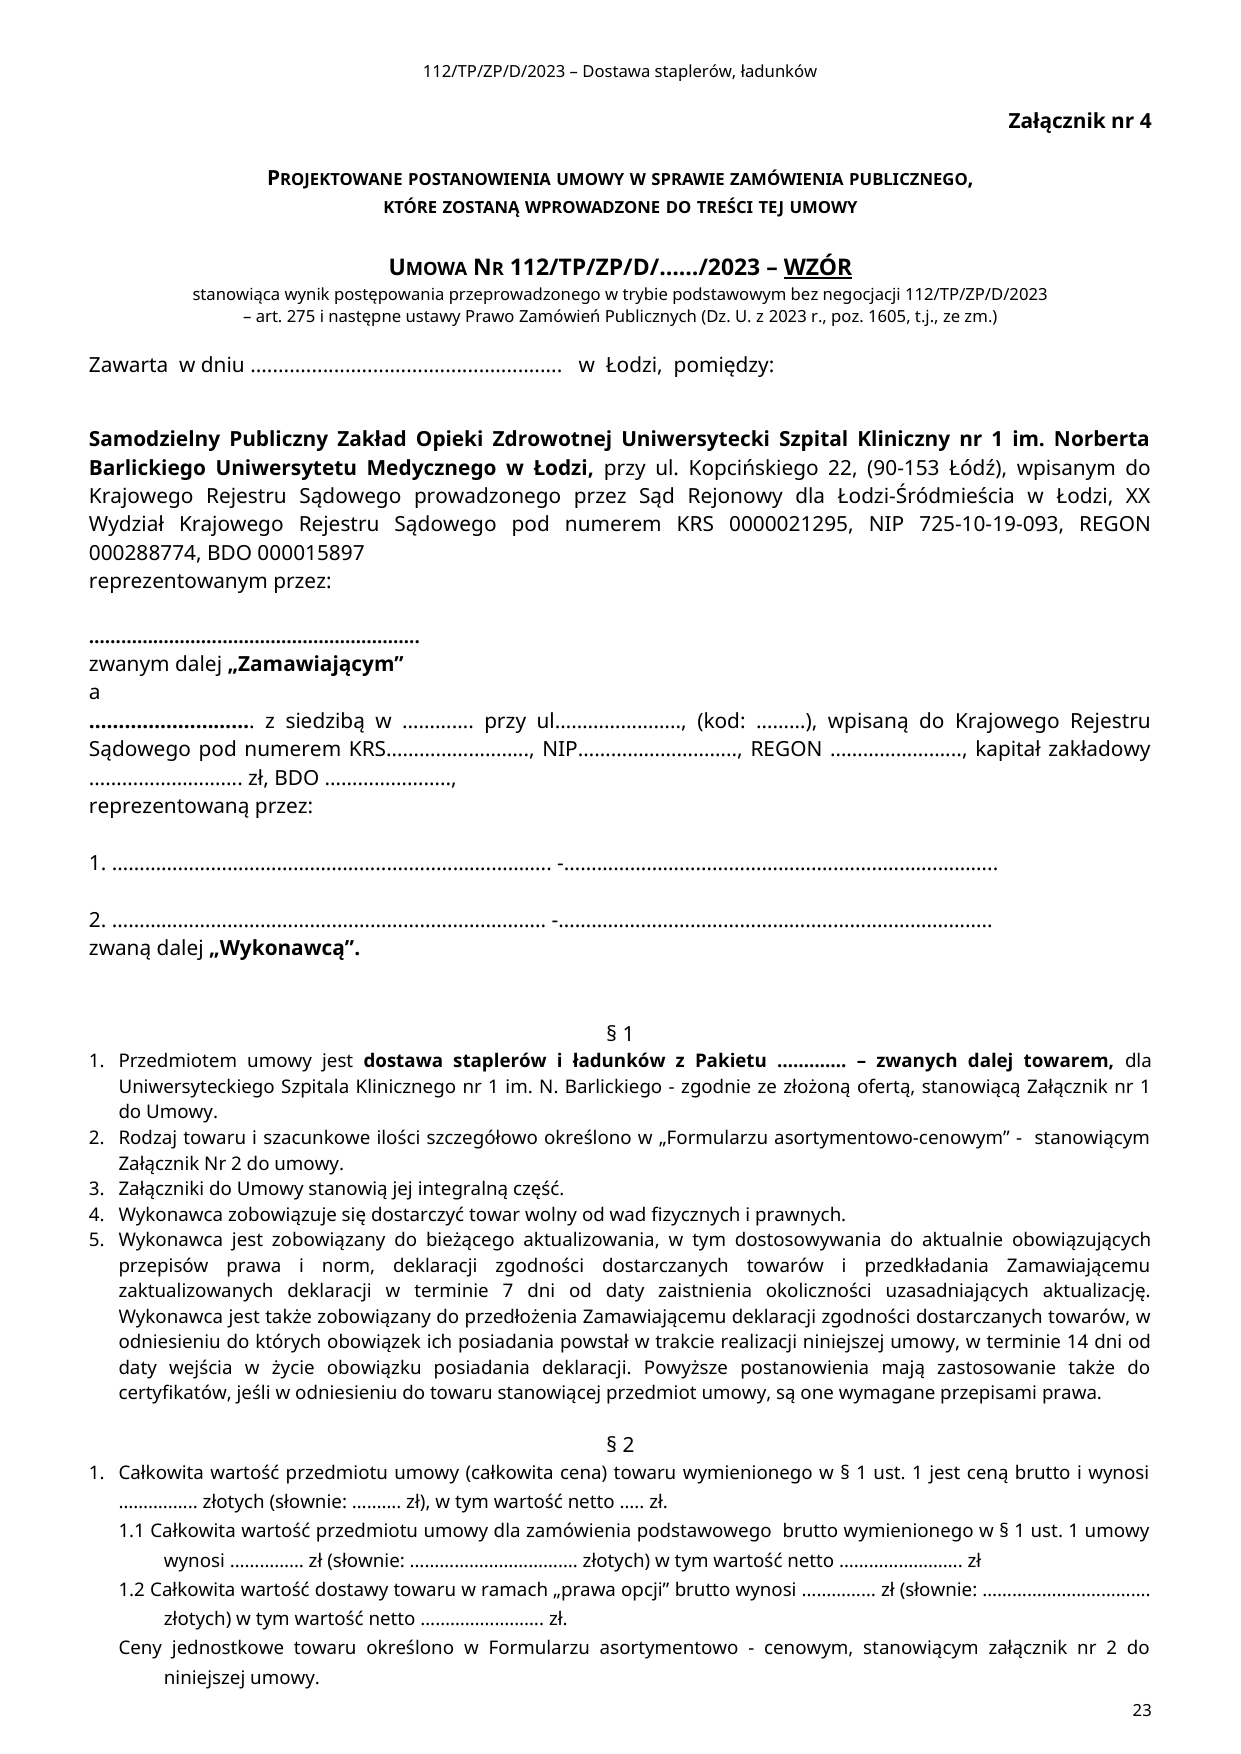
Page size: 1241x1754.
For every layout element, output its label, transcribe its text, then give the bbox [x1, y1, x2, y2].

text § 1 [89, 1019, 1152, 1048]
text które zostaną wprowadzone do treści tej umowy [89, 191, 1152, 220]
text – art. 275 i następne ustawy Prawo Zamówień Publicznych (Dz. U. z 2023 r., poz. 1605, t.j., ze zm.) [89, 305, 1152, 328]
list Rodzaj towaru i szacunkowe ilości szczegółowo określono w „Formularzu asortymentowo-cenowym” - stanowiącym Załącznik Nr 2 do umowy. [89, 1124, 1152, 1175]
text zwanym dalej „Zamawiającym” [89, 649, 1152, 677]
text reprezentowanym przez: [89, 566, 1152, 595]
list Całkowita wartość przedmiotu umowy (całkowita cena) towaru wymienionego w § 1 ust. 1 jest ceną brutto i wynosi ………..….. złotych (słownie: ………. zł), w tym wartość netto ….. zł. [89, 1459, 1152, 1514]
list Wykonawca jest zobowiązany do bieżącego aktualizowania, w tym dostosowywania do aktualnie obowiązujących przepisów prawa i norm, deklaracji zgodności dostarczanych towarów i przedkładania Zamawiającemu zaktualizowanych deklaracji w terminie 7 dni od daty zaistnienia okoliczności uzasadniających aktualizację. Wykonawca jest także zobowiązany do przedłożenia Zamawiającemu deklaracji zgodności dostarczanych towarów, w odniesieniu do których obowiązek ich posiadania powstał w trakcie realizacji niniejszej umowy, w terminie 14 dni od daty wejścia w życie obowiązku posiadania deklaracji. Powyższe postanowienia mają zastosowanie także do certyfikatów, jeśli w odniesieniu do towaru stanowiącej przedmiot umowy, są one wymagane przepisami prawa. [89, 1226, 1152, 1405]
list Ceny jednostkowe towaru określono w Formularzu asortymentowo - cenowym, stanowiącym załącznik nr 2 do niniejszej umowy. [118, 1635, 1152, 1689]
list Wykonawca zobowiązuje się dostarczyć towar wolny od wad fizycznych i prawnych. [89, 1201, 1152, 1226]
text Projektowane postanowienia umowy w sprawie zamówienia publicznego, [89, 163, 1152, 191]
text …………………………………………………….. [89, 623, 1152, 649]
list Przedmiotem umowy jest dostawa staplerów i ładunków z Pakietu …………. – zwanych dalej towarem, dla Uniwersyteckiego Szpitala Klinicznego nr 1 im. N. Barlickiego - zgodnie ze złożoną ofertą, stanowiącą Załącznik nr 1 do Umowy. [89, 1048, 1152, 1124]
text stanowiąca wynik postępowania przeprowadzonego w trybie podstawowym bez negocjacji 112/TP/ZP/D/2023 [89, 282, 1152, 305]
text § 2 [89, 1431, 1152, 1459]
text Zawarta w dniu ........................................................ w Łodzi, pomiędzy: [89, 350, 1152, 379]
text ………………………. z siedzibą w …………. przy ul………………….., (kod: ………), wpisaną do Krajowego Rejestru Sądowego pod numerem KRS…………………….., NIP……………………….., REGON …………………..., kapitał zakładowy ………………………. zł, BDO ………………….., [89, 706, 1152, 791]
text Załącznik nr 4 [89, 106, 1152, 134]
text 2. …………………………………..……………..……….……….. -…………………………………………..……..……….……….. [89, 905, 1152, 933]
text 1. …………………………………………...……..……….……….. -…………………………………………..……..……….……….. [89, 848, 1152, 876]
list 1.1 Całkowita wartość przedmiotu umowy dla zamówienia podstawowego brutto wymienionego w § 1 ust. 1 umowy wynosi …………… zł (słownie: ……………………………. złotych) w tym wartość netto ……………………. zł [118, 1518, 1152, 1572]
text Samodzielny Publiczny Zakład Opieki Zdrowotnej Uniwersytecki Szpital Kliniczny nr 1 im. Norberta Barlickiego Uniwersytetu Medycznego w Łodzi, przy ul. Kopcińskiego 22, (90-153 Łódź), wpisanym do Krajowego Rejestru Sądowego prowadzonego przez Sąd Rejonowy dla Łodzi-Śródmieścia w Łodzi, XX Wydział Krajowego Rejestru Sądowego pod numerem KRS 0000021295, NIP 725-10-19-093, REGON 000288774, BDO 000015897 [89, 424, 1152, 566]
list 1.2 Całkowita wartość dostawy towaru w ramach „prawa opcji” brutto wynosi …………… zł (słownie: ……………………………. złotych) w tym wartość netto ……………………. zł. [118, 1576, 1152, 1631]
text reprezentowaną przez: [89, 791, 1152, 819]
text Umowa Nr 112/TP/ZP/D/……/2023 – WZÓR [89, 251, 1152, 282]
list Załączniki do Umowy stanowią jej integralną część. [89, 1175, 1152, 1201]
text a [89, 677, 1152, 706]
text zwaną dalej „Wykonawcą”. [89, 933, 1152, 962]
